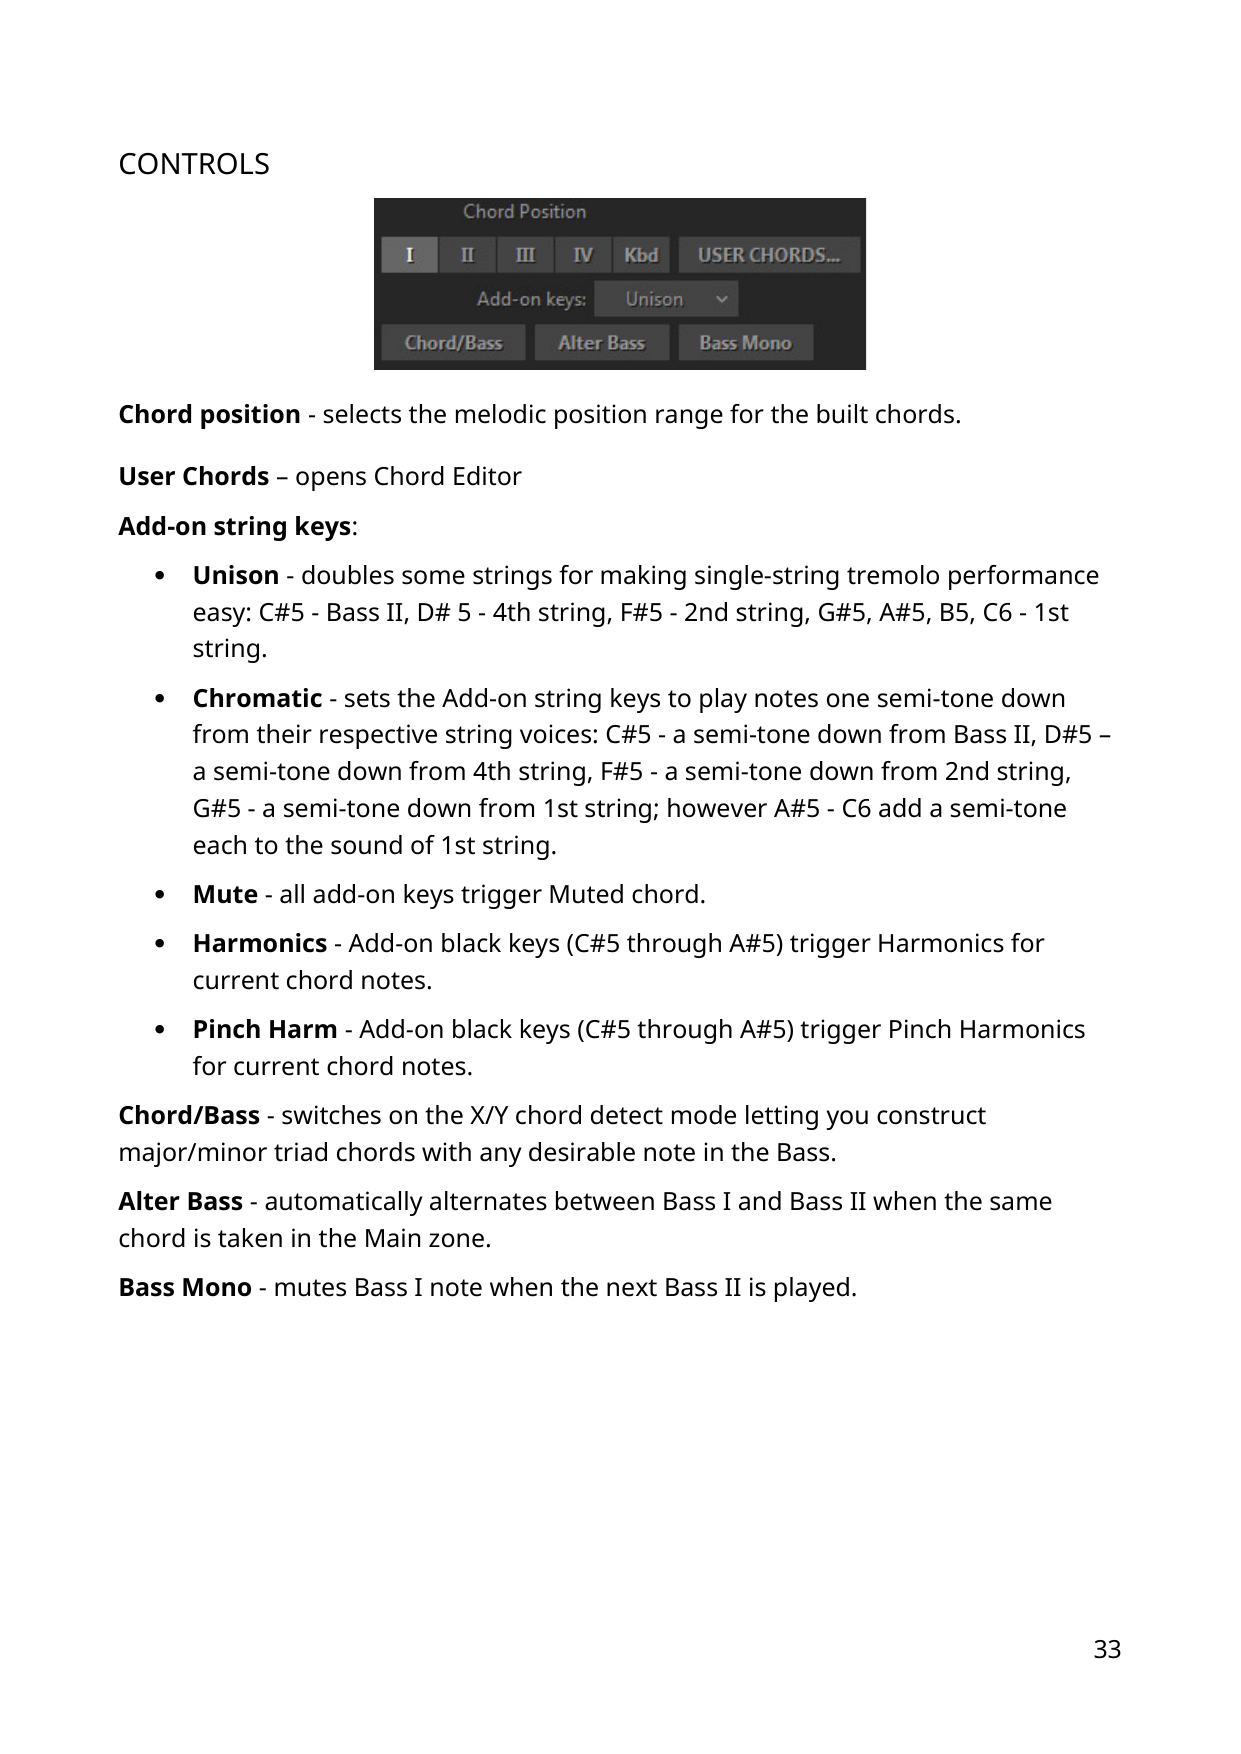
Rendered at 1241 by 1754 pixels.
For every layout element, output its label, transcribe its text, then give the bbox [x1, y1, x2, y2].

text Chord position - selects the melodic position range for the built chords. [118, 397, 1122, 431]
subtitle Controls [118, 143, 1122, 183]
list Unison - doubles some strings for making single-string tremolo performance easy: C#5 - Bass II, D# 5 - 4th string, F#5 - 2nd string, G#5, A#5, B5, C6 - 1st string. [155, 557, 1122, 665]
list Chromatic - sets the Add-on string keys to play notes one semi-tone down from their respective string voices: C#5 - a semi-tone down from Bass II, D#5 – a semi-tone down from 4th string, F#5 - a semi-tone down from 2nd string, G#5 - a semi-tone down from 1st string; however A#5 - C6 add a semi-tone each to the sound of 1st string. [155, 680, 1122, 861]
text Add-on string keys: [118, 508, 1122, 542]
list Mute - all add-on keys trigger Muted chord. [155, 877, 1122, 911]
text Bass Mono - mutes Bass I note when the next Bass II is played. [118, 1270, 1122, 1304]
text Chord/Bass - switches on the X/Y chord detect mode letting you construct major/minor triad chords with any desirable note in the Bass. [118, 1098, 1122, 1169]
list Pinch Harm - Add-on black keys (C#5 through A#5) trigger Pinch Harmonics for current chord notes. [155, 1012, 1122, 1083]
text Alter Bass - automatically alternates between Bass I and Bass II when the same chord is taken in the Main zone. [118, 1184, 1122, 1255]
list Harmonics - Add-on black keys (C#5 through A#5) trigger Harmonics for current chord notes. [155, 926, 1122, 997]
picture [374, 198, 867, 370]
text User Chords – opens Chord Editor [118, 459, 1122, 493]
